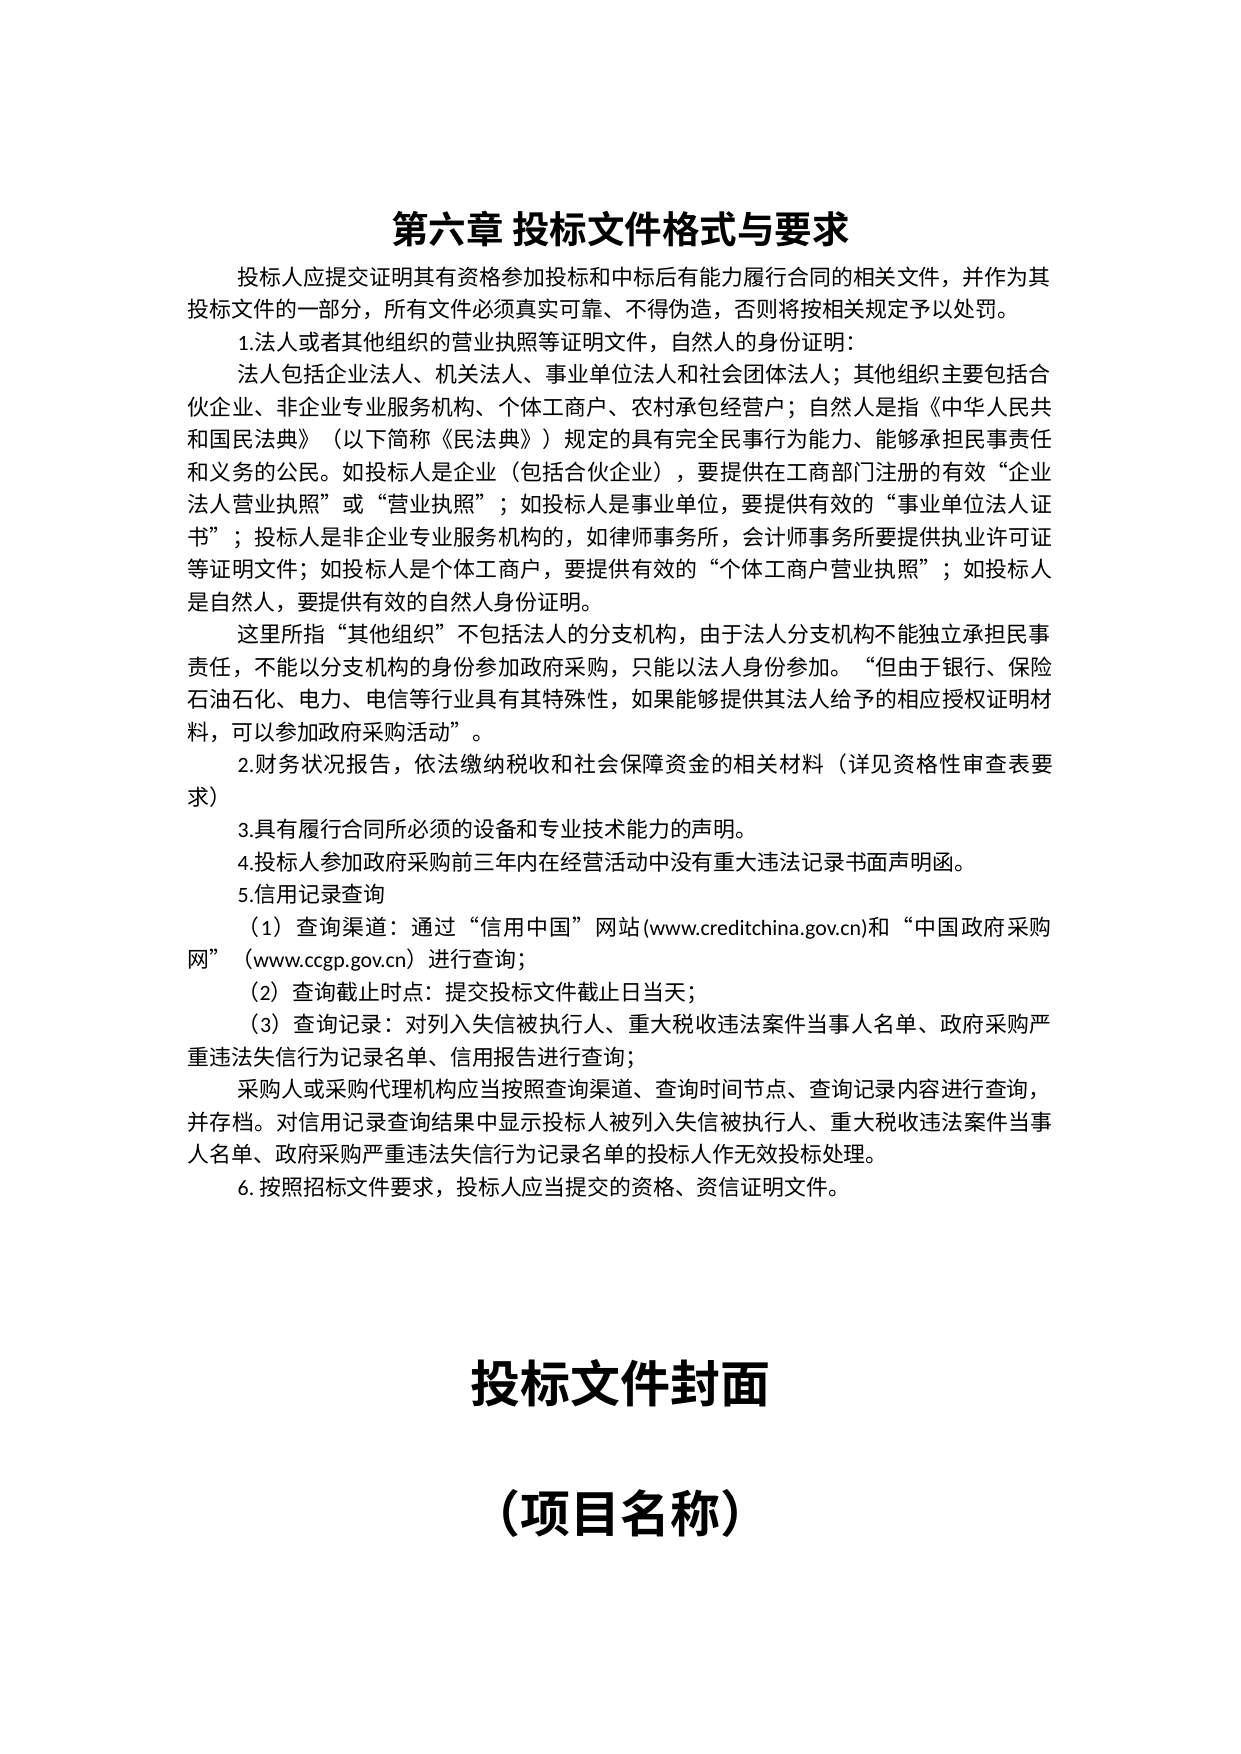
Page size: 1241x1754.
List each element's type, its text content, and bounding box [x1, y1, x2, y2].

text 第六章 投标文件格式与要求 [187, 194, 1053, 259]
text （3）查询记录：对列入失信被执行人、重大税收违法案件当事人名单、政府采购严重违法失信行为记录名单、信用报告进行查询； [187, 1007, 1053, 1072]
text 2.财务状况报告，依法缴纳税收和社会保障资金的相关材料（详见资格性审查表要求） [187, 747, 1053, 812]
text （项目名称） [187, 1462, 1053, 1559]
text 5.信用记录查询 [187, 877, 1053, 909]
text 这里所指“其他组织”不包括法人的分支机构，由于法人分支机构不能独立承担民事责任，不能以分支机构的身份参加政府采购，只能以法人身份参加。“但由于银行、保险、石油石化、电力、电信等行业具有其特殊性，如果能够提供其法人给予的相应授权证明材料，可以参加政府采购活动”。 [187, 617, 1053, 747]
text 4.投标人参加政府采购前三年内在经营活动中没有重大违法记录书面声明函。 [187, 844, 1053, 877]
text 1.法人或者其他组织的营业执照等证明文件，自然人的身份证明： [187, 324, 1053, 357]
text 投标人应提交证明其有资格参加投标和中标后有能力履行合同的相关文件，并作为其投标文件的一部分，所有文件必须真实可靠、不得伪造，否则将按相关规定予以处罚。 [187, 259, 1053, 324]
text 3.具有履行合同所必须的设备和专业技术能力的声明。 [187, 812, 1053, 844]
text 投标文件封面 [187, 1332, 1053, 1429]
text 法人包括企业法人、机关法人、事业单位法人和社会团体法人；其他组织主要包括合伙企业、非企业专业服务机构、个体工商户、农村承包经营户；自然人是指《中华人民共和国民法典》（以下简称《民法典》）规定的具有完全民事行为能力、能够承担民事责任和义务的公民。如投标人是企业（包括合伙企业），要提供在工商部门注册的有效“企业法人营业执照”或“营业执照”；如投标人是事业单位，要提供有效的“事业单位法人证书”；投标人是非企业专业服务机构的，如律师事务所，会计师事务所要提供执业许可证等证明文件；如投标人是个体工商户，要提供有效的“个体工商户营业执照”；如投标人是自然人，要提供有效的自然人身份证明。 [187, 357, 1053, 617]
text 6. 按照招标文件要求，投标人应当提交的资格、资信证明文件。 [187, 1169, 1053, 1202]
text （1）查询渠道：通过“信用中国”网站(www.creditchina.gov.cn)和“中国政府采购网”（www.ccgp.gov.cn）进行查询； [187, 909, 1053, 974]
text 采购人或采购代理机构应当按照查询渠道、查询时间节点、查询记录内容进行查询，并存档。对信用记录查询结果中显示投标人被列入失信被执行人、重大税收违法案件当事人名单、政府采购严重违法失信行为记录名单的投标人作无效投标处理。 [187, 1072, 1053, 1169]
text （2）查询截止时点：提交投标文件截止日当天； [187, 974, 1053, 1007]
